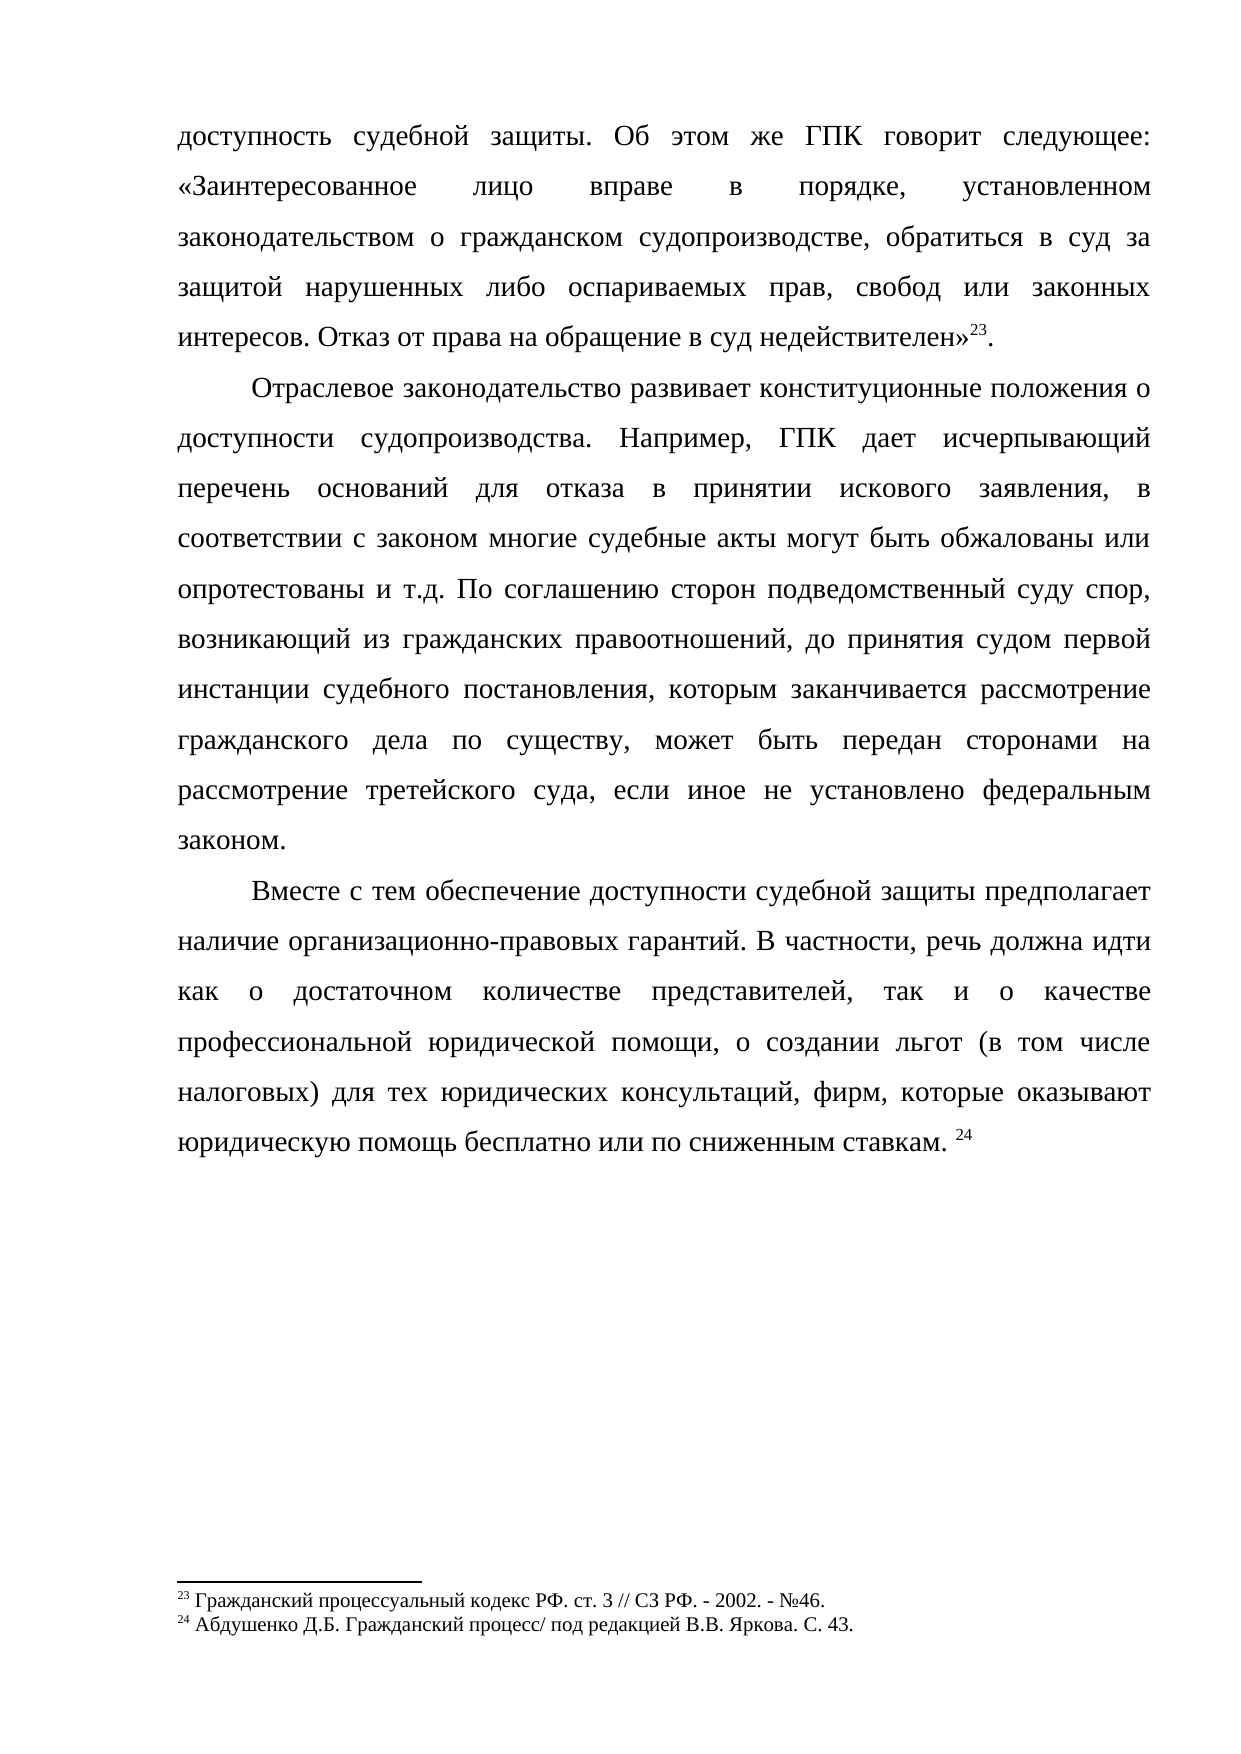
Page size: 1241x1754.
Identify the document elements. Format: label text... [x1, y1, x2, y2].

text Вместе с тем обеспечение доступности судебной защиты предполагает наличие организационно-правовых гарантий. В частности, речь должна идти как о достаточном количестве представителей, так и о качестве профессиональной юридической помощи, о создании льгот (в том числе налоговых) для тех юридических консультаций, фирм, которые оказывают юридическую помощь бесплатно или по сниженным ставкам. [177, 873, 1152, 1158]
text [177, 118, 1152, 353]
text Отраслевое законодательство развивает конституционные положения о доступности судопроизводства. Например, ГПК дает исчерпывающий перечень оснований для отказа в принятии искового заявления, в соответствии с законом многие судебные акты могут быть обжалованы или опротестованы и т.д. По соглашению сторон подведомственный суду спор, возникающий из гражданских правоотношений, до принятия судом первой инстанции судебного постановления, которым заканчивается рассмотрение гражданского дела по существу, может быть передан сторонами на рассмотрение третейского суда, если иное не установлено федеральным законом. [177, 370, 1152, 856]
